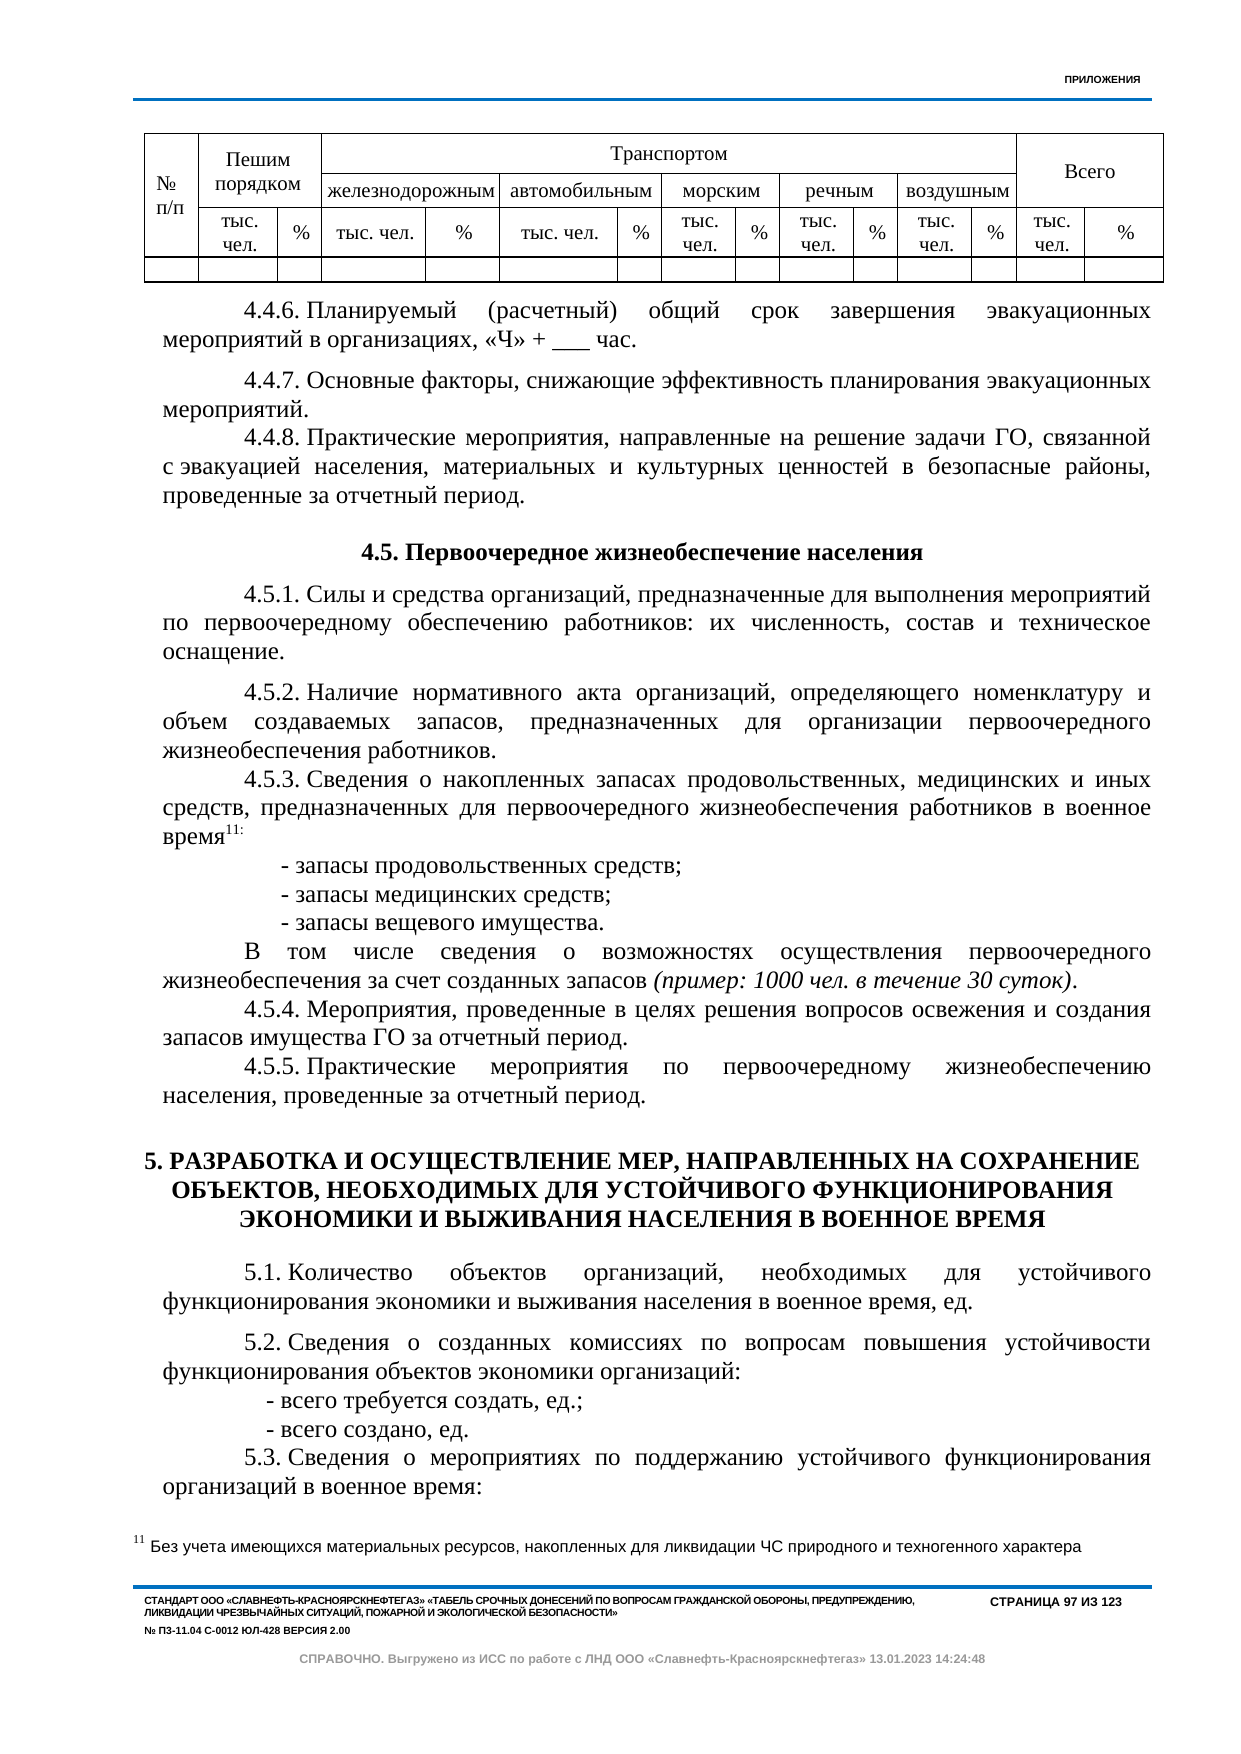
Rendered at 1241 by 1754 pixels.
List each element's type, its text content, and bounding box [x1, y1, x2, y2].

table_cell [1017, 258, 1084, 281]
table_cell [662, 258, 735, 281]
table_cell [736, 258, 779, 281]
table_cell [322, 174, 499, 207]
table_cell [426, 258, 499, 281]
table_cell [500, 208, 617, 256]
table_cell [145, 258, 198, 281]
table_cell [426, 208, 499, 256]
text - всего создано, ед. [266, 1414, 1152, 1442]
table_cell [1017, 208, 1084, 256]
text 4.5.2. Наличие нормативного акта организаций, определяющего номенклатуру и объем создаваемых запасов, предназначенных для организации первоочередного жизнеобеспечения работников. [162, 677, 1152, 764]
text 5. РАЗРАБОТКА И ОСУЩЕСТВЛЕНИЕ МЕР, НАПРАВЛЕННЫХ НА СОХРАНЕНИЕ ОБЪЕКТОВ, НЕОБХОДИМЫХ ДЛЯ УСТОЙЧИВОГО ФУНКЦИОНИРОВАНИЯ ЭКОНОМИКИ И ВЫЖИВАНИЯ НАСЕЛЕНИЯ В ВОЕННОЕ ВРЕМЯ [133, 1146, 1152, 1232]
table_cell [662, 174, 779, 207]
text 4.5.5. Практические мероприятия по первоочередному жизнеобеспечению населения, проведенные за отчетный период. [162, 1051, 1152, 1109]
text - всего требуется создать, ед.; [266, 1385, 1152, 1414]
text 4.4.8. Практические мероприятия, направленные на решение задачи ГО, связанной с эвакуацией населения, материальных и культурных ценностей в безопасные районы, проведенные за отчетный период. [162, 422, 1152, 509]
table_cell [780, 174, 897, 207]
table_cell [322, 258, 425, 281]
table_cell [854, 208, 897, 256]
text 4.5. Первоочередное жизнеобеспечение населения [133, 537, 1152, 566]
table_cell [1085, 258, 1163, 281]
text 5.1. Количество объектов организаций, необходимых для устойчивого функционирования экономики и выживания населения в военное время, ед. [162, 1257, 1152, 1315]
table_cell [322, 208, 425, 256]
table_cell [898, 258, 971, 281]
text 4.4.7. Основные факторы, снижающие эффективность планирования эвакуационных мероприятий. [162, 365, 1152, 422]
text 4.5.1. Силы и средства организаций, предназначенные для выполнения мероприятий по первоочередному обеспечению работников: их численность, состав и техническое оснащение. [162, 579, 1152, 665]
text 5.3. Сведения о мероприятиях по поддержанию устойчивого функционирования организаций в военное время: [162, 1442, 1152, 1500]
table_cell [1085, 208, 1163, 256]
text 4.5.3. Сведения о накопленных запасах продовольственных, медицинских и иных средств, предназначенных для первоочередного жизнеобеспечения работников в военное время: [162, 764, 1152, 850]
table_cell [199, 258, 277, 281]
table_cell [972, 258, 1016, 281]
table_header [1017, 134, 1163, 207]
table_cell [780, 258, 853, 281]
text - запасы медицинских средств; [281, 879, 1152, 907]
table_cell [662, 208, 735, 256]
text 4.4.6. Планируемый (расчетный) общий срок завершения эвакуационных мероприятий в организациях, «Ч» + ___ час. [162, 295, 1152, 352]
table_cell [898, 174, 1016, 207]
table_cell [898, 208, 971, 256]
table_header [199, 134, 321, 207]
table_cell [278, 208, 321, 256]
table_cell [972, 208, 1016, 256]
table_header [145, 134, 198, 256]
text - запасы продовольственных средств; [281, 850, 1152, 879]
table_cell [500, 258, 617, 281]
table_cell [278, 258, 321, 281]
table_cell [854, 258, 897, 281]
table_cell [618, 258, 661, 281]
text 5.2. Сведения о созданных комиссиях по вопросам повышения устойчивости функционирования объектов экономики организаций: [162, 1327, 1152, 1385]
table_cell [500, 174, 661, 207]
text В том числе сведения о возможностях осуществления первоочередного жизнеобеспечения за счет созданных запасов (пример: 1000 чел. в течение 30 суток). [162, 936, 1152, 994]
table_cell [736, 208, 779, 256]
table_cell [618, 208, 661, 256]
text 4.5.4. Мероприятия, проведенные в целях решения вопросов освежения и создания запасов имущества ГО за отчетный период. [162, 994, 1152, 1051]
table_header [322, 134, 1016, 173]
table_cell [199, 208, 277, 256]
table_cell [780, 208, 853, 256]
text - запасы вещевого имущества. [281, 907, 1152, 936]
